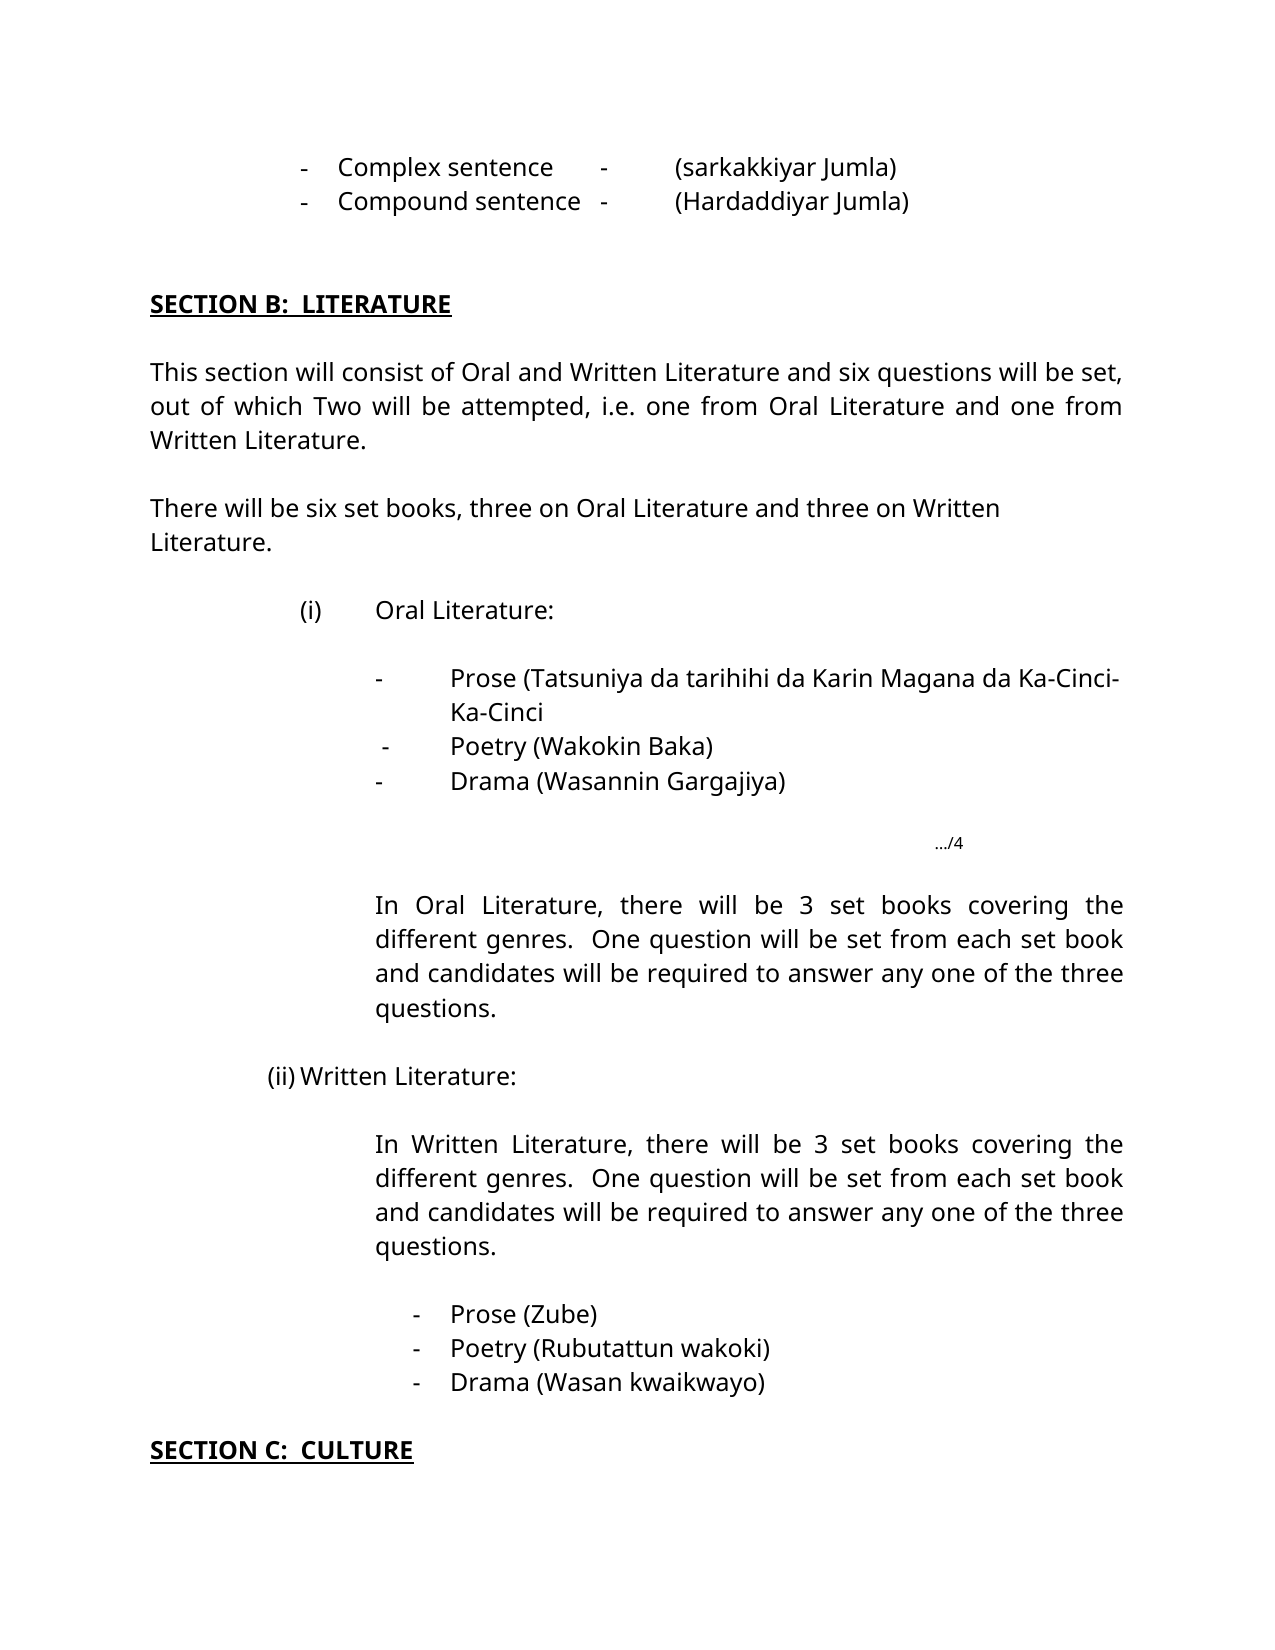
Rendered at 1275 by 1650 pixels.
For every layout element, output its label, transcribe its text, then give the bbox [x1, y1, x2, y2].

list Compound sentence - (Hardaddiyar Jumla) [300, 184, 1125, 218]
text (i) Oral Literature: [150, 593, 1125, 627]
text SECTION C: CULTURE [150, 1433, 1125, 1467]
text In Written Literature, there will be 3 set books covering the different genres. One question will be set from each set book and candidates will be required to answer any one of the three questions. [375, 1126, 1125, 1263]
text This section will consist of Oral and Written Literature and six questions will be set, out of which Two will be attempted, i.e. one from Oral Literature and one from Written Literature. [150, 354, 1125, 457]
list - Poetry (Rubutattun wakoki) [412, 1331, 1125, 1365]
text - Drama (Wasannin Gargajiya) [300, 763, 1125, 797]
text …/4 [150, 831, 1125, 854]
text (ii) Written Literature: [150, 1058, 1125, 1092]
text In Oral Literature, there will be 3 set books covering the different genres. One question will be set from each set book and candidates will be required to answer any one of the three questions. [375, 888, 1125, 1024]
text SECTION B: LITERATURE [150, 286, 1125, 320]
list - Drama (Wasan kwaikwayo) [412, 1365, 1125, 1399]
text There will be six set books, three on Oral Literature and three on Written Literature. [150, 491, 1125, 559]
text Ka-Cinci [375, 695, 1125, 729]
list - Prose (Zube) [412, 1297, 1125, 1331]
text - Poetry (Wakokin Baka) [300, 729, 1125, 763]
text - Prose (Tatsuniya da tarihihi da Karin Magana da Ka-Cinci- [300, 661, 1125, 695]
list Complex sentence - (sarkakkiyar Jumla) [300, 150, 1125, 184]
